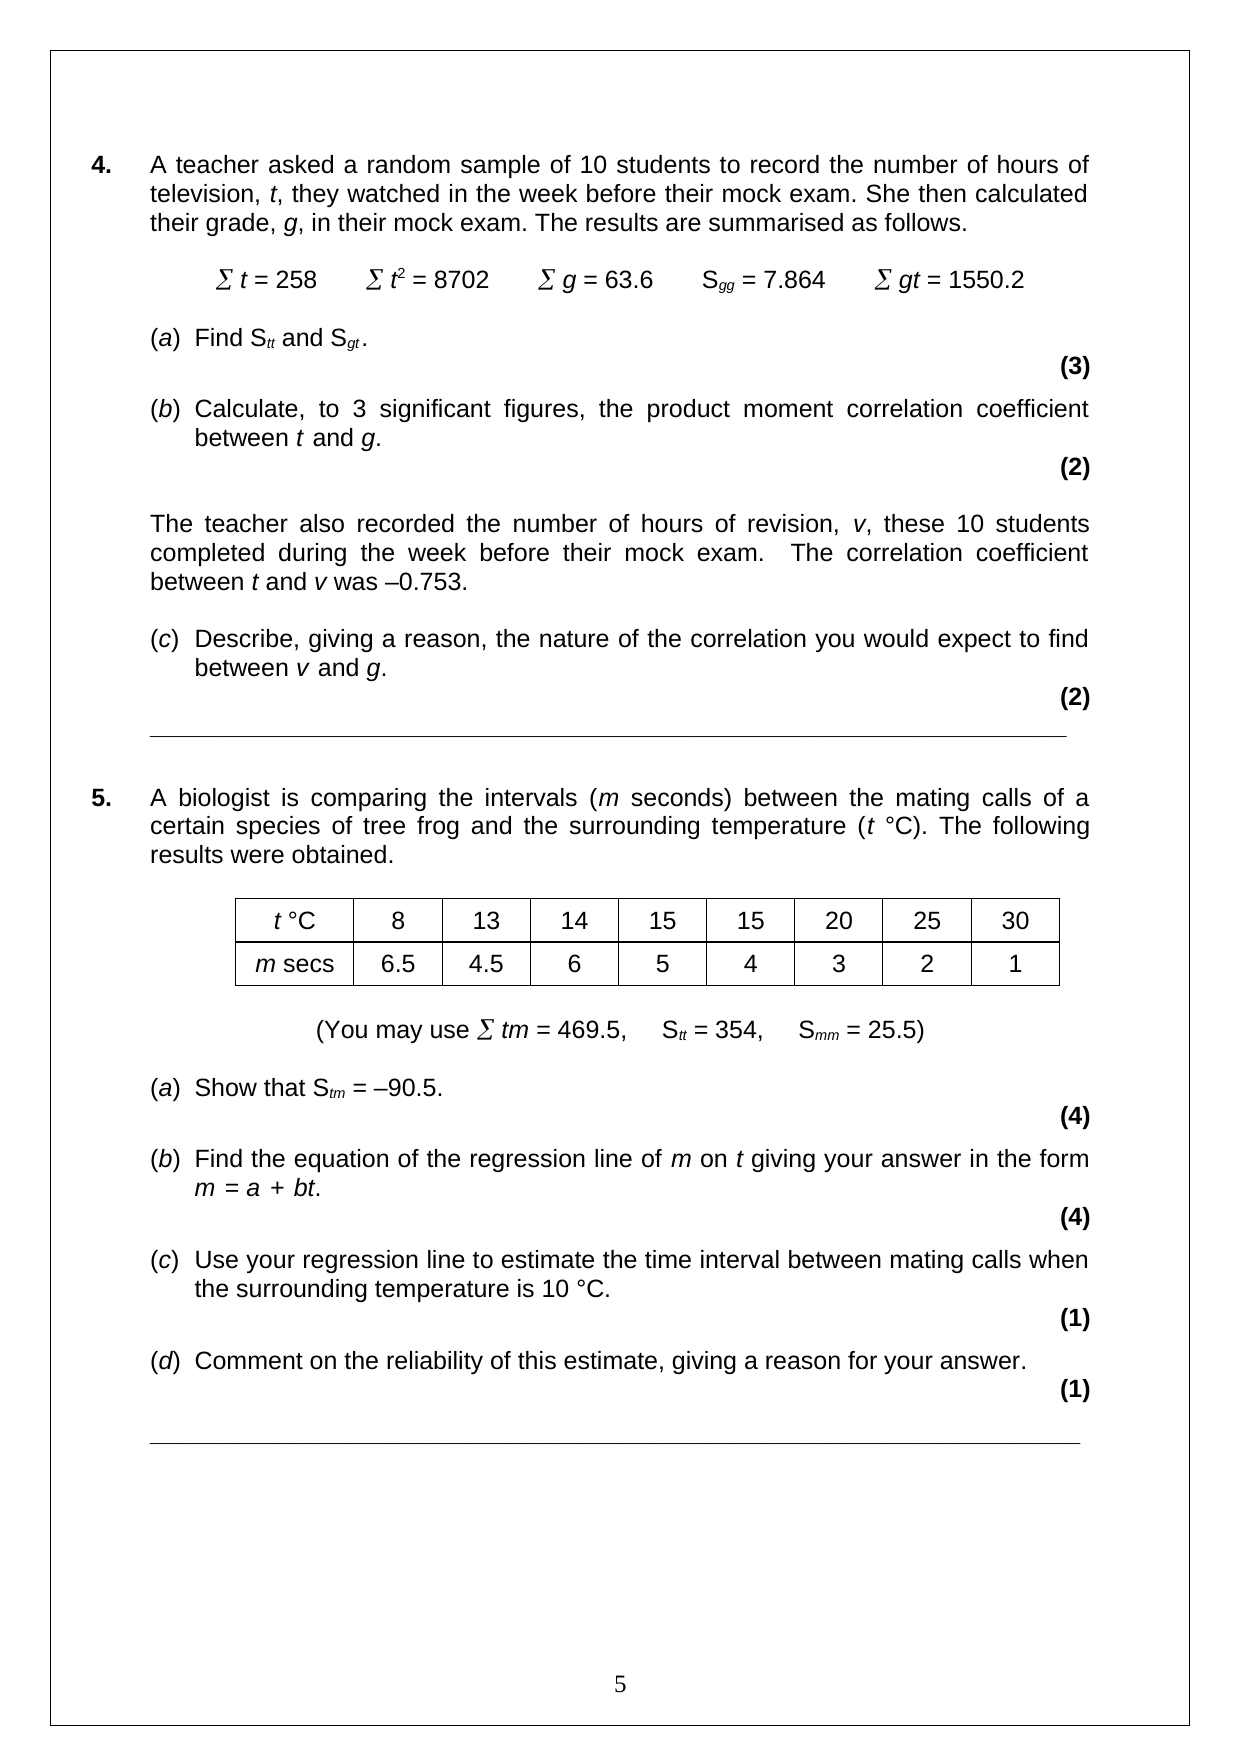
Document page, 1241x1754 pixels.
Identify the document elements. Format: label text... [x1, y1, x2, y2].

table_header 30 [972, 899, 1059, 941]
text (b) Find the equation of the regression line of m on t giving your answer in the form m = a + bt. [150, 1144, 1090, 1202]
table_cell 4 [707, 943, 794, 985]
text (d) Comment on the reliability of this estimate, giving a reason for your answer. [150, 1346, 1090, 1374]
table_cell 4.5 [443, 943, 530, 985]
table_cell m secs [236, 943, 353, 985]
text (2) [150, 452, 1090, 481]
text (c) Use your regression line to estimate the time interval between mating calls when the surrounding temperature is 10 °C. [150, 1245, 1090, 1302]
text ___________________________________________________________________ [150, 1417, 1090, 1446]
table_cell 6.5 [354, 943, 442, 985]
table_header 15 [619, 899, 706, 941]
text (c) Describe, giving a reason, the nature of the correlation you would expect to find between v and g. [150, 624, 1090, 682]
text __________________________________________________________________ [150, 711, 1090, 739]
table_header t °C [236, 899, 353, 941]
text (You may use tm = 469.5, Stt = 354, Smm = 25.5) [150, 1015, 1090, 1044]
text 4. A teacher asked a random sample of 10 students to record the number of hours of television, t, they watched in the week before their mock exam. She then calculated their grade, g, in their mock exam. The results are summarised as follows. [91, 150, 1090, 236]
table_header 8 [354, 899, 442, 941]
table_cell 6 [531, 943, 618, 985]
table_cell 1 [972, 943, 1059, 985]
text (1) [150, 1302, 1090, 1331]
text (2) [150, 682, 1090, 711]
text (4) [150, 1202, 1090, 1231]
text (1) [150, 1374, 1090, 1403]
table_cell 3 [795, 943, 882, 985]
text t = 258 t2 = 8702 g = 63.6 Sgg = 7.864 gt = 1550.2 [150, 265, 1090, 294]
table_header 14 [531, 899, 618, 941]
text 5. A biologist is comparing the intervals (m seconds) between the mating calls of a certain species of tree frog and the surrounding temperature (t °C). The following results were obtained. [91, 783, 1090, 869]
table_header 13 [443, 899, 530, 941]
text (b) Calculate, to 3 significant figures, the product moment correlation coefficient between t and g. [150, 394, 1090, 452]
text (a) Find Stt and Sgt . [150, 323, 1090, 351]
text (4) [150, 1101, 1090, 1130]
text (3) [150, 351, 1090, 380]
table_header 25 [883, 899, 971, 941]
table_cell 5 [619, 943, 706, 985]
table_header 15 [707, 899, 794, 941]
text (a) Show that Stm = –90.5. [150, 1072, 1090, 1101]
table_header 20 [795, 899, 882, 941]
text The teacher also recorded the number of hours of revision, v, these 10 students completed during the week before their mock exam. The correlation coefficient between t and v was –0.753. [150, 509, 1090, 596]
table_cell 2 [883, 943, 971, 985]
